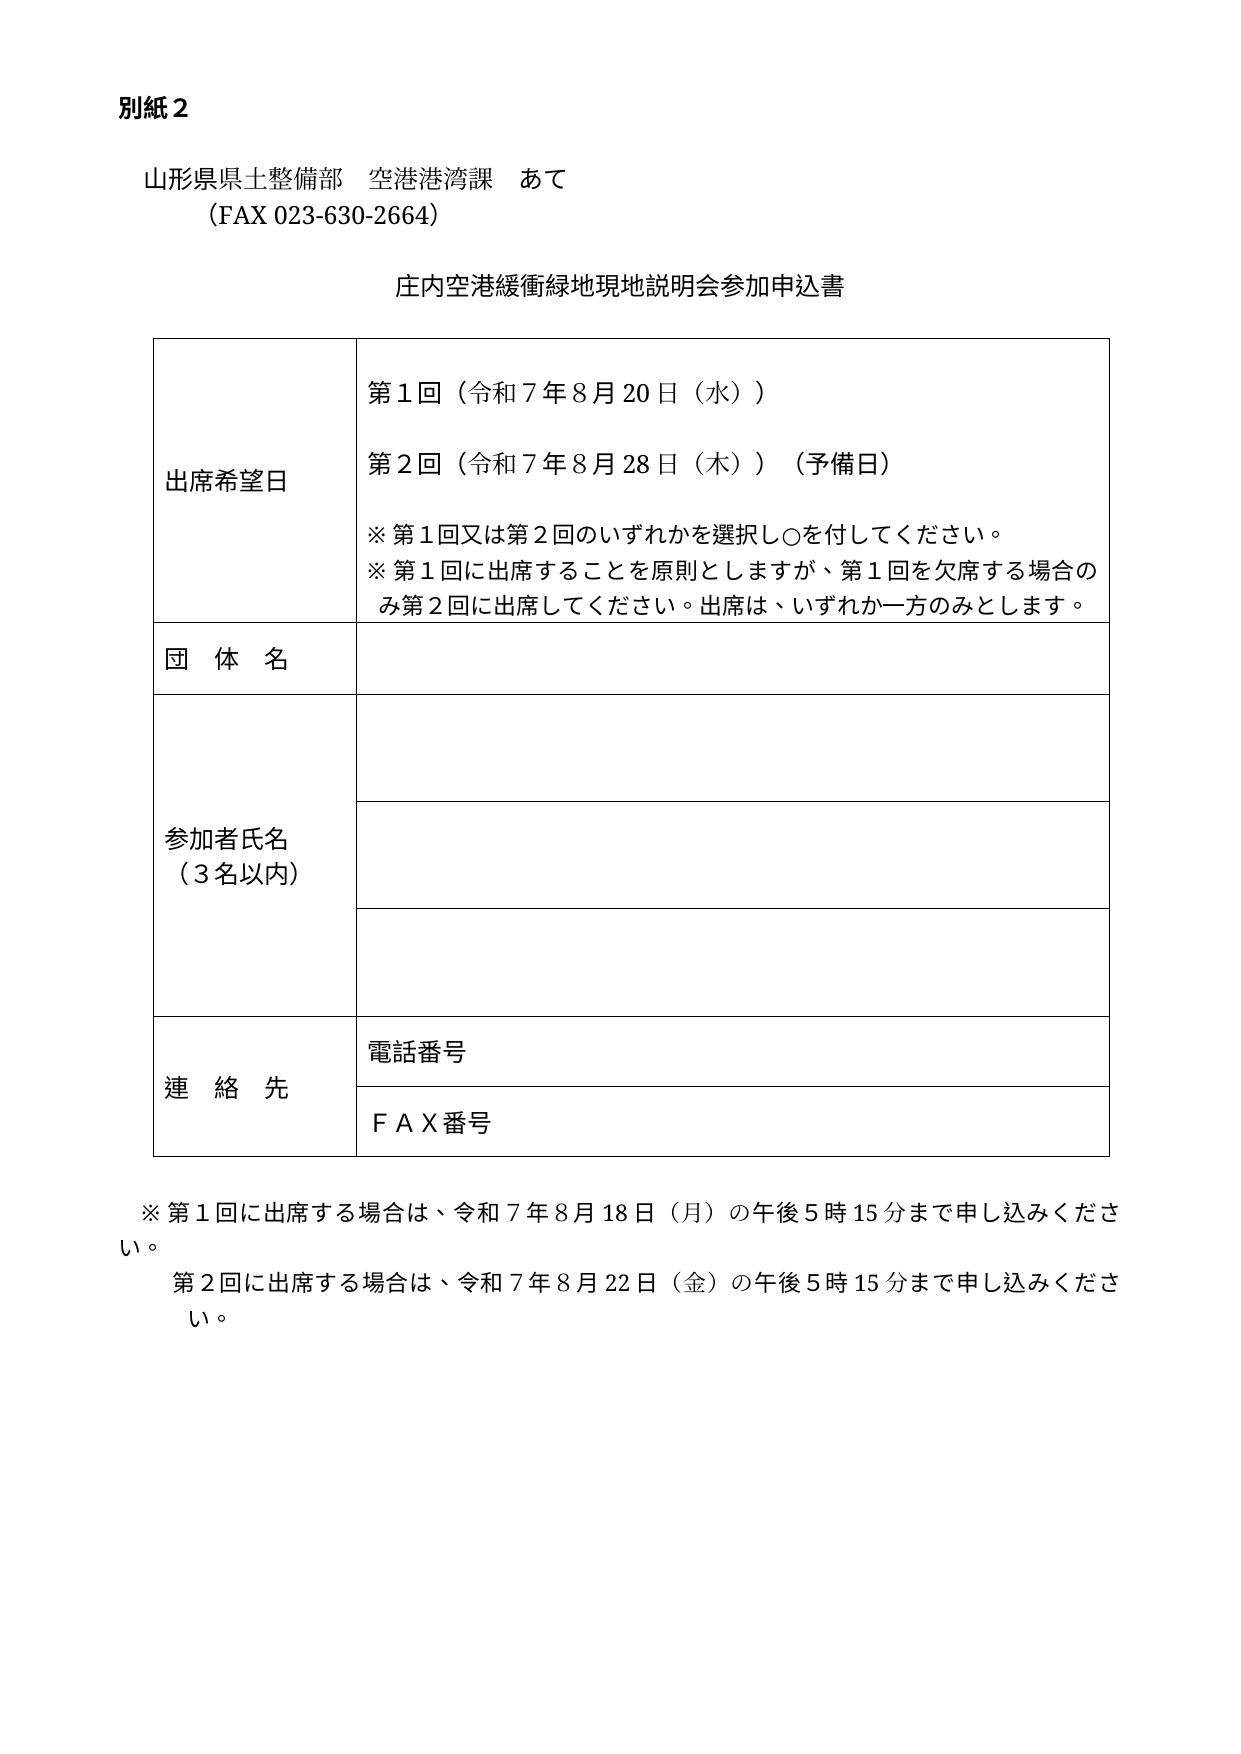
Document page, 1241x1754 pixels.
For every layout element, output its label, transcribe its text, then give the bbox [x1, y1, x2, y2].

text ※ 第１回に出席する場合は、令和７年８月18日（月）の午後５時15分まで申し込みください。 [118, 1193, 1122, 1263]
table_cell 参加者氏名 （３名以内） [154, 695, 356, 1016]
table_cell 連 絡 先 [154, 1017, 356, 1156]
text （FAX 023-630-2664） [118, 196, 1122, 231]
table_cell ＦＡＸ番号 [357, 1087, 1109, 1156]
table_cell [357, 802, 1109, 908]
text 第２回に出席する場合は、令和７年８月22日（金）の午後５時15分まで申し込みください。 [118, 1263, 1122, 1334]
table_header 出席希望日 [154, 339, 356, 622]
table_cell [357, 695, 1109, 801]
table_cell 電話番号 [357, 1017, 1109, 1086]
text 庄内空港緩衝緑地現地説明会参加申込書 [118, 267, 1122, 302]
table_cell 団 体 名 [154, 623, 356, 694]
table_cell [357, 909, 1109, 1016]
text 別紙２ [118, 89, 1122, 125]
text 山形県県土整備部 空港港湾課 あて [118, 160, 1122, 196]
table_header 第１回（令和７年８月20日（水）） 第２回（令和７年８月28日（木））（予備日） ※ 第１回又は第２回のいずれかを選択し○を付してください。 ※ 第１回に出席することを原則としますが、第１回を欠席する場合のみ第２回に出席してください。出席は、いずれか一方のみとします。 [357, 339, 1109, 622]
table_cell [357, 623, 1109, 694]
